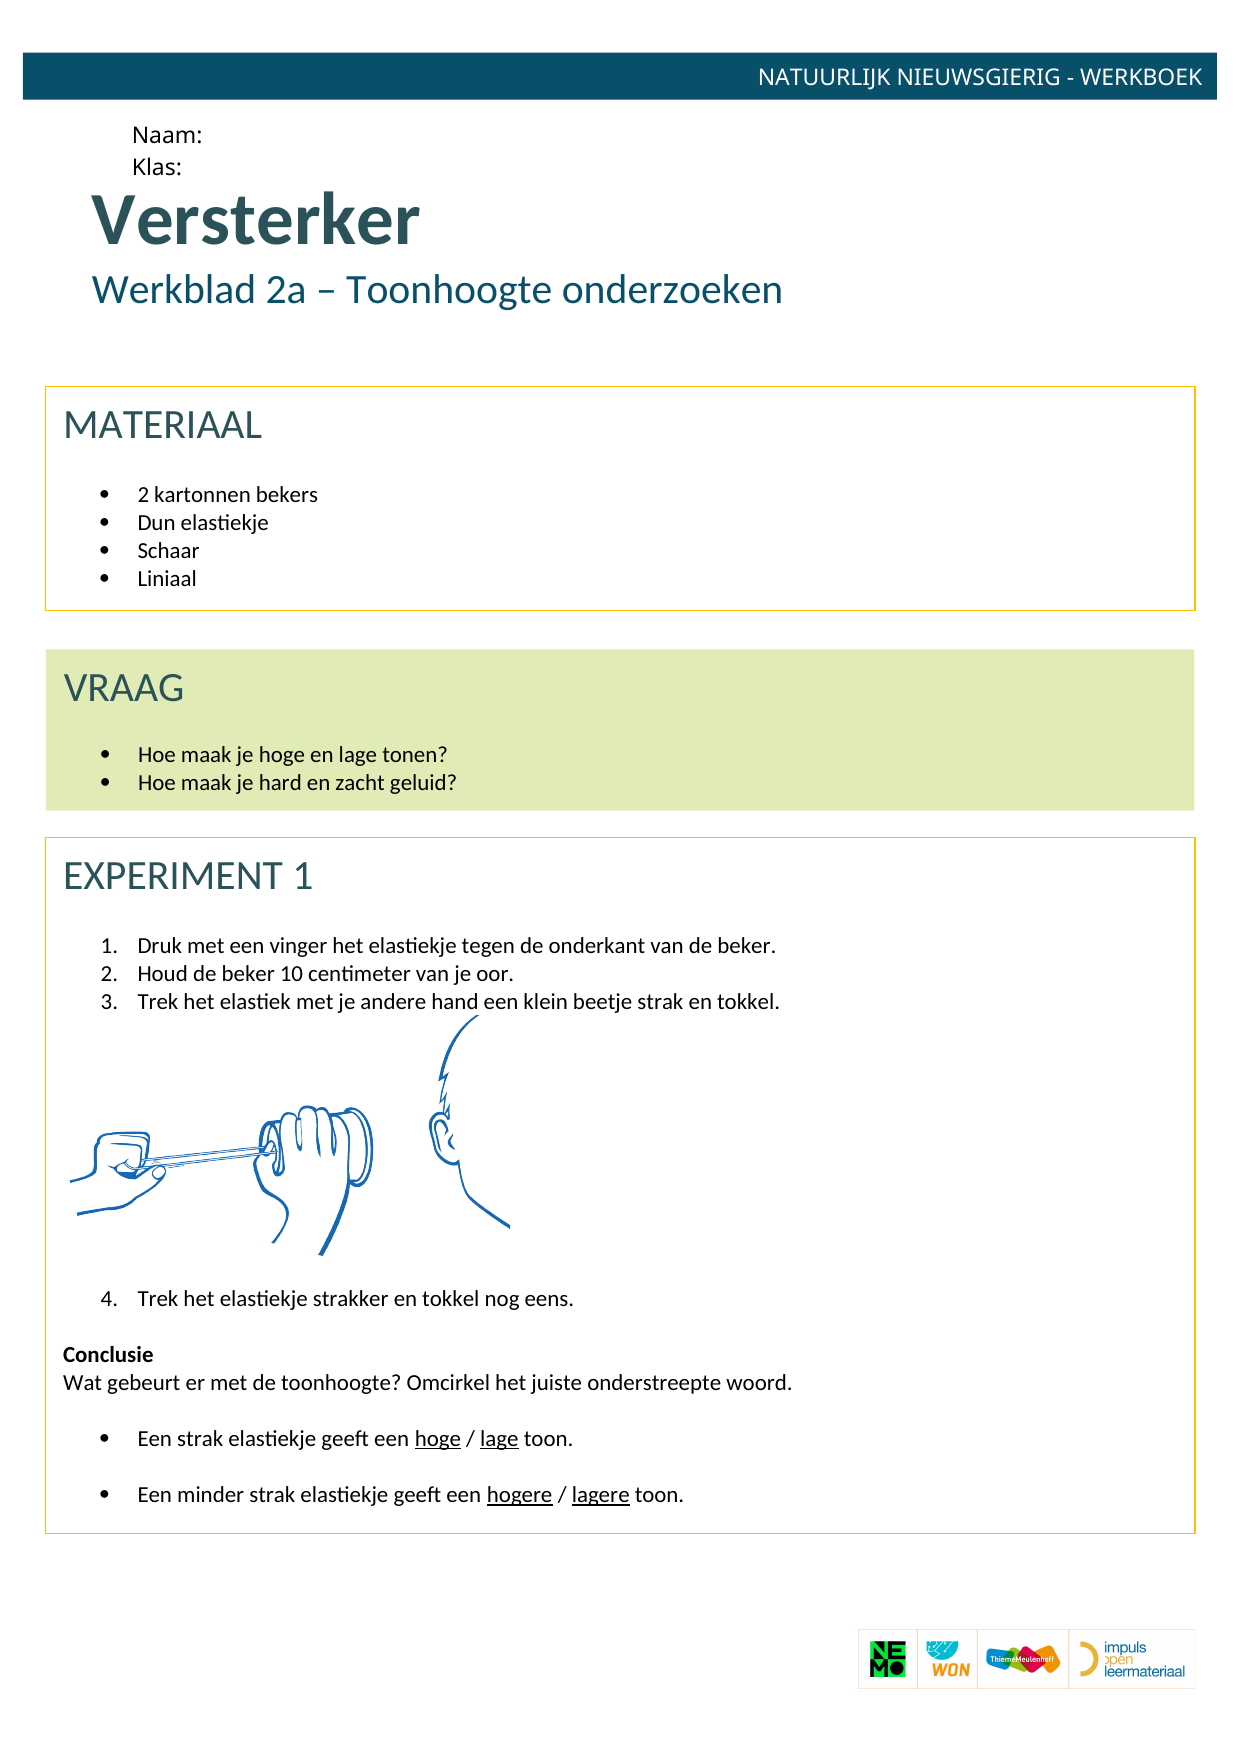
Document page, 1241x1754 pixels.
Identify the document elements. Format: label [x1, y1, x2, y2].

picture [62, 1015, 518, 1256]
picture [858, 1629, 1196, 1689]
